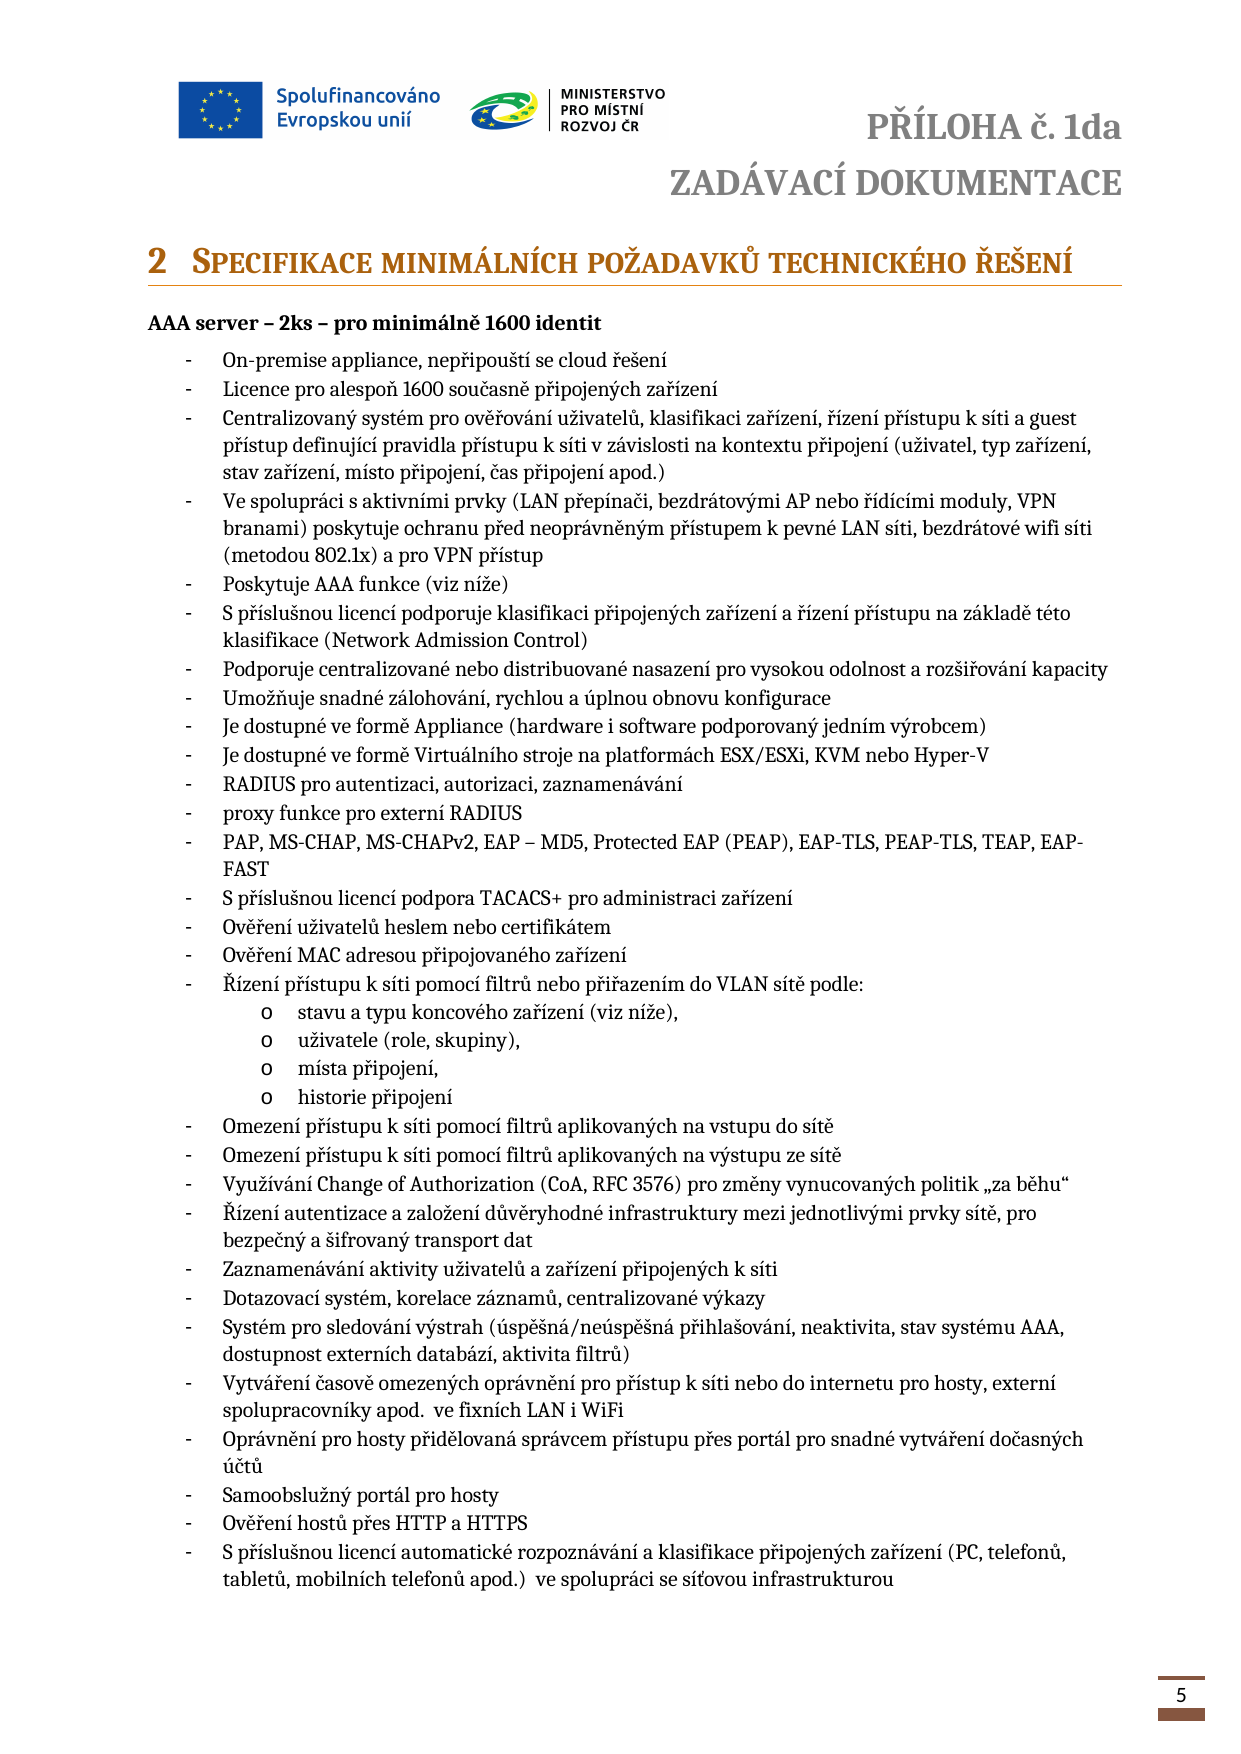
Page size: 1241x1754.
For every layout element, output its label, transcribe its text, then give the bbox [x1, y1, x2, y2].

list RADIUS pro autentizaci, autorizaci, zaznamenávání [185, 770, 1122, 797]
list stavu a typu koncového zařízení (viz níže), [260, 999, 1122, 1026]
list proxy funkce pro externí RADIUS [185, 799, 1122, 826]
list Omezení přístupu k síti pomocí filtrů aplikovaných na výstupu ze sítě [185, 1142, 1122, 1168]
list On-premise appliance, nepřipouští se cloud řešení [185, 346, 1122, 373]
list historie připojení [260, 1084, 1122, 1111]
list Podporuje centralizované nebo distribuované nasazení pro vysokou odolnost a rozšiřování kapacity [185, 655, 1122, 682]
list Systém pro sledování výstrah (úspěšná/neúspěšná přihlašování, neaktivita, stav systému AAA, dostupnost externích databází, aktivita filtrů) [185, 1313, 1122, 1367]
list Ověření hostů přes HTTP a HTTPS [185, 1509, 1122, 1536]
list Ověření uživatelů heslem nebo certifikátem [185, 913, 1122, 939]
list Využívání Change of Authorization (CoA, RFC 3576) pro změny vynucovaných politik „za běhu“ [185, 1170, 1122, 1197]
list Je dostupné ve formě Virtuálního stroje na platformách ESX/ESXi, KVM nebo Hyper-V [185, 741, 1122, 768]
list PAP, MS-CHAP, MS-CHAPv2, EAP – MD5, Protected EAP (PEAP), EAP-TLS, PEAP-TLS, TEAP, EAP-FAST [185, 828, 1122, 882]
list Oprávnění pro hosty přidělovaná správcem přístupu přes portál pro snadné vytváření dočasných účtů [185, 1425, 1122, 1479]
list místa připojení, [260, 1056, 1122, 1082]
list S příslušnou licencí podpora TACACS+ pro administraci zařízení [185, 884, 1122, 911]
list Dotazovací systém, korelace záznamů, centralizované výkazy [185, 1284, 1122, 1311]
list Centralizovaný systém pro ověřování uživatelů, klasifikaci zařízení, řízení přístupu k síti a guest přístup definující pravidla přístupu k síti v závislosti na kontextu připojení (uživatel, typ zařízení, stav zařízení, místo připojení, čas připojení apod.) [185, 404, 1122, 485]
list Licence pro alespoň 1600 současně připojených zařízení [185, 375, 1122, 402]
list uživatele (role, skupiny), [260, 1028, 1122, 1054]
list Poskytuje AAA funkce (viz níže) [185, 570, 1122, 597]
list Je dostupné ve formě Appliance (hardware i software podporovaný jedním výrobcem) [185, 713, 1122, 739]
list Ověření MAC adresou připojovaného zařízení [185, 942, 1122, 968]
list Umožňuje snadné zálohování, rychlou a úplnou obnovu konfigurace [185, 684, 1122, 711]
list Řízení přístupu k síti pomocí filtrů nebo přiřazením do VLAN sítě podle: [185, 971, 1122, 997]
list Vytváření časově omezených oprávnění pro přístup k síti nebo do internetu pro hosty, externí spolupracovníky apod. ve fixních LAN i WiFi [185, 1369, 1122, 1423]
list Samoobslužný portál pro hosty [185, 1481, 1122, 1507]
picture [177, 80, 669, 140]
list Řízení autentizace a založení důvěryhodné infrastruktury mezi jednotlivými prvky sítě, pro bezpečný a šifrovaný transport dat [185, 1199, 1122, 1253]
list S příslušnou licencí podporuje klasifikaci připojených zařízení a řízení přístupu na základě této klasifikace (Network Admission Control) [185, 599, 1122, 653]
list Zaznamenávání aktivity uživatelů a zařízení připojených k síti [185, 1255, 1122, 1282]
list Omezení přístupu k síti pomocí filtrů aplikovaných na vstupu do sítě [185, 1113, 1122, 1139]
subtitle Specifikace minimálních požadavků technického řešení [148, 240, 1122, 285]
list S příslušnou licencí automatické rozpoznávání a klasifikace připojených zařízení (PC, telefonů, tabletů, mobilních telefonů apod.) ve spolupráci se síťovou infrastrukturou [185, 1538, 1122, 1592]
list Ve spolupráci s aktivními prvky (LAN přepínači, bezdrátovými AP nebo řídícími moduly, VPN branami) poskytuje ochranu před neoprávněným přístupem k pevné LAN síti, bezdrátové wifi síti (metodou 802.1x) a pro VPN přístup [185, 487, 1122, 568]
text AAA server – 2ks – pro minimálně 1600 identit [148, 311, 1122, 336]
